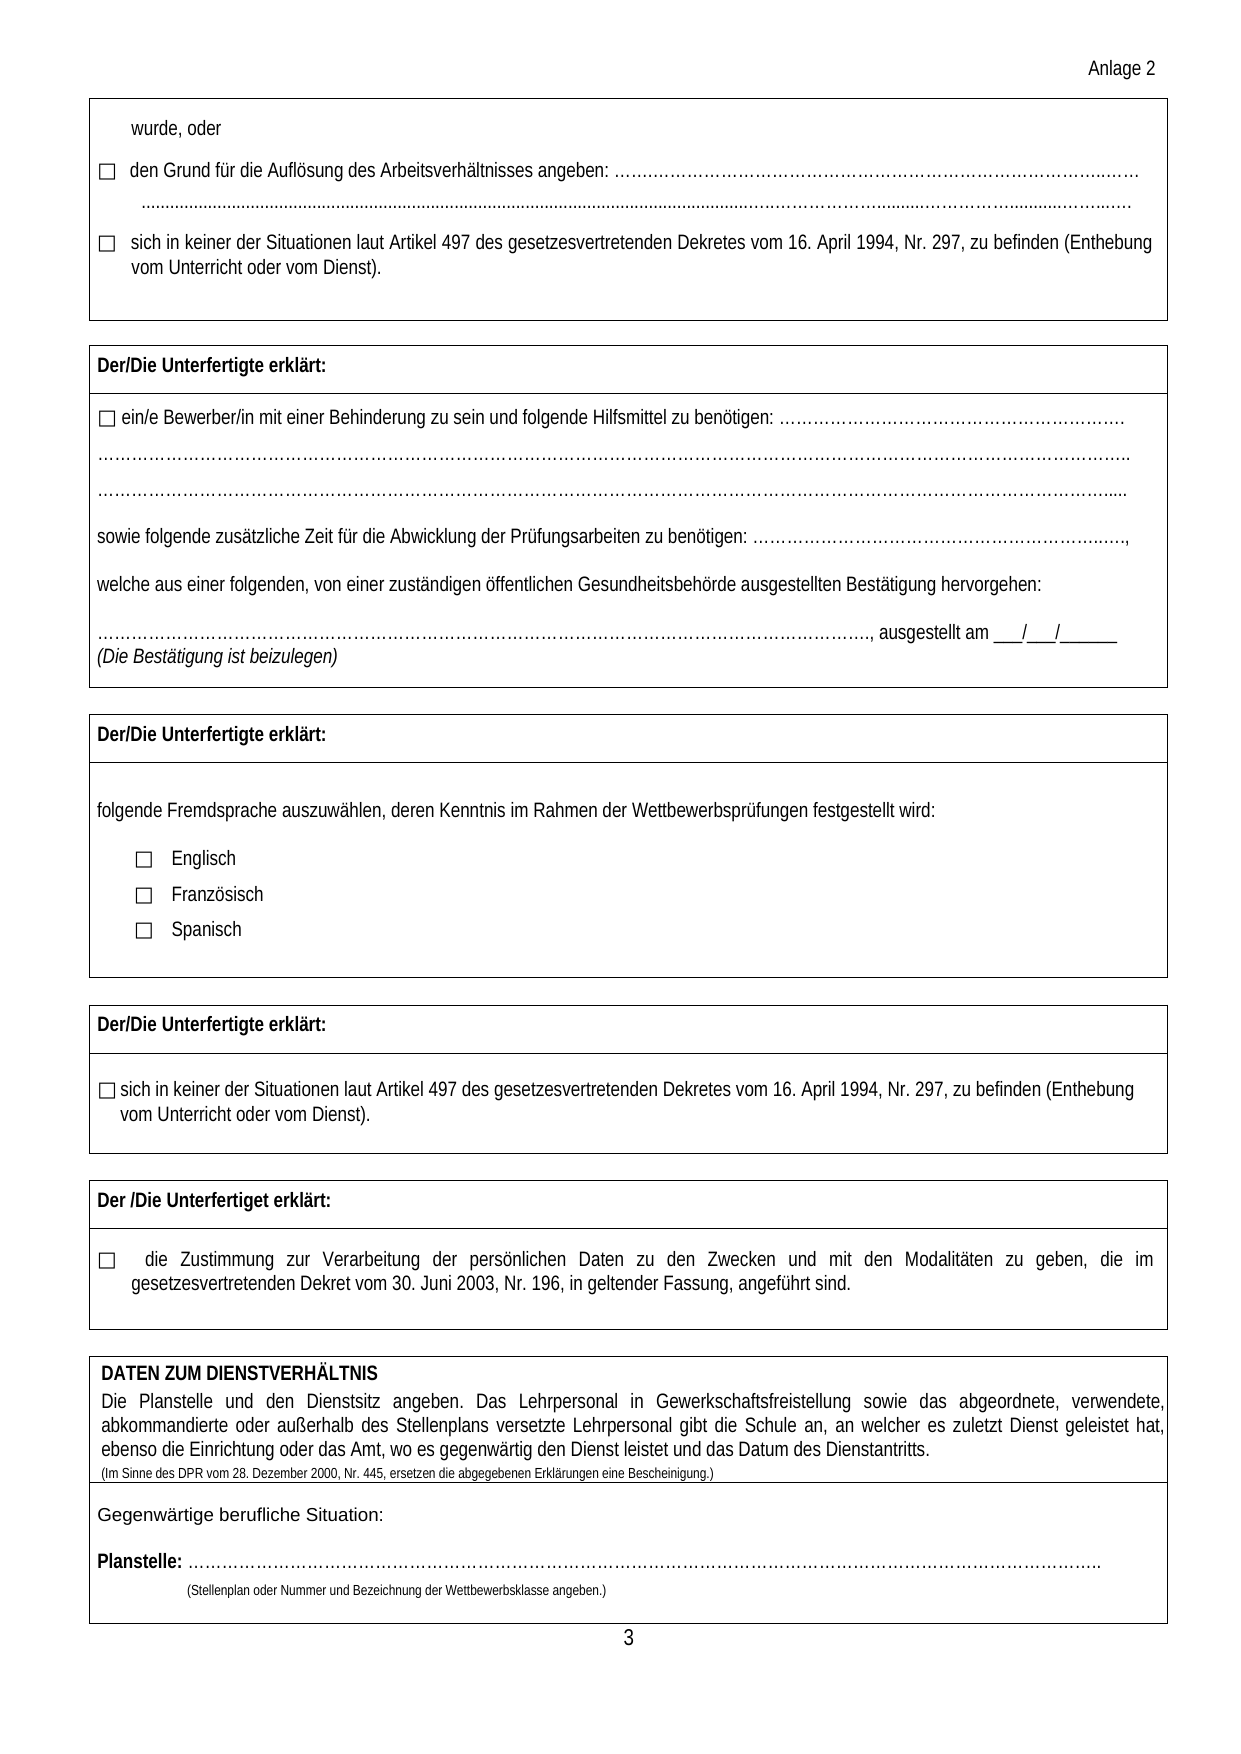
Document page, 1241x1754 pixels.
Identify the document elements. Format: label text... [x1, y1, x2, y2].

table_header Der/Die Unterfertigte erklärt: [90, 715, 1167, 762]
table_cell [90, 1483, 1167, 1622]
table_header Der/Die Unterfertigte erklärt: [90, 1006, 1167, 1052]
table_cell sich in keiner der Situationen laut Artikel 497 des gesetzesvertretenden Dekretes vom 16. April 1994, Nr. 297, zu befinden (Enthebung vom Unterricht oder vom Dienst). [90, 1054, 1167, 1153]
table_header DATEN ZUM DIENSTVERHÄLTNIS Die Planstelle und den Dienstsitz angeben. Das Lehrpersonal in Gewerkschaftsfreistellung sowie das abgeordnete, verwendete, abkommandierte oder außerhalb des Stellenplans versetzte Lehrpersonal gibt die Schule an, an welcher es zuletzt Dienst geleistet hat, ebenso die Einrichtung oder das Amt, wo es gegenwärtig den Dienst leistet und das Datum des Dienstantritts. (Im Sinne des DPR vom 28. Dezember 2000, Nr. 445, ersetzen die abgegebenen Erklärungen eine Bescheinigung.) [90, 1357, 1167, 1482]
table_cell die Zustimmung zur Verarbeitung der persönlichen Daten zu den Zwecken und mit den Modalitäten zu geben, die im gesetzesvertretenden Dekret vom 30. Juni 2003, Nr. 196, in geltender Fassung, angeführt sind. [90, 1229, 1167, 1328]
table_cell □ ein/e Bewerber/in mit einer Behinderung zu sein und folgende Hilfsmittel zu benötigen: ……………………………………………………. ……………………………………………………………………………………………………………………………………………………………….. ……………………………………………………………………………………………………………………………………………………………..... sowie folgende zusätzliche Zeit für die Abwicklung der Prüfungsarbeiten zu benötigen: ……………………………………………………..…., welche aus einer folgenden, von einer zuständigen öffentlichen Gesundheitsbehörde ausgestellten Bestätigung hervorgehen: ………………………………………………………………………………………………………………………., ausgestellt am ___/___/______ (Die Bestätigung ist beizulegen) [90, 394, 1167, 687]
table_header Der/Die Unterfertigte erklärt: [90, 346, 1167, 393]
table_header Der /Die Unterfertiget erklärt: [90, 1181, 1167, 1228]
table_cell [90, 99, 1167, 320]
table_cell folgende Fremdsprache auszuwählen, deren Kenntnis im Rahmen der Wettbewerbsprüfungen festgestellt wird: Englisch Französisch Spanisch [90, 763, 1167, 977]
